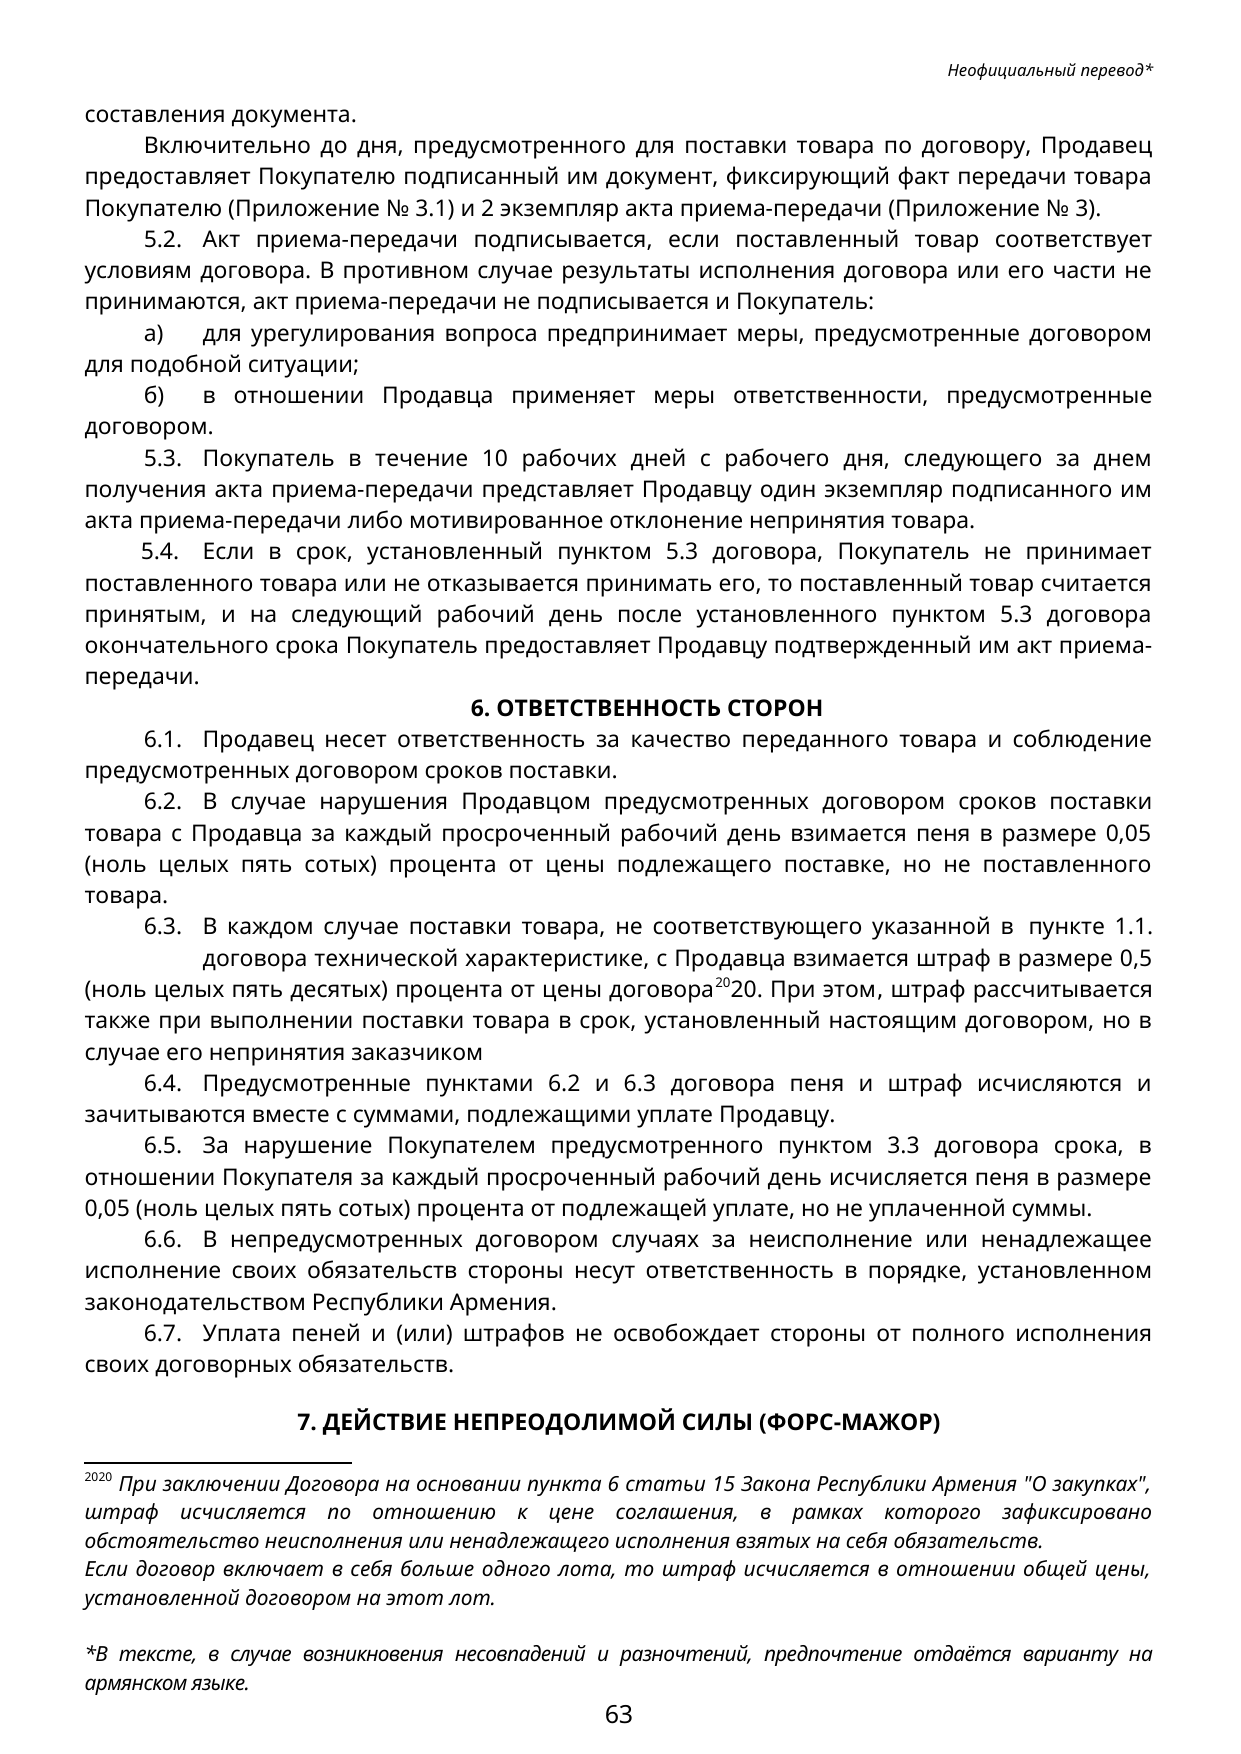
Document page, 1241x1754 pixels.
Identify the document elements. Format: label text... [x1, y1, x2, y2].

text Включительно до дня, предусмотренного для поставки товара по договору, Продавец предоставляет Покупателю подписанный им документ, фиксирующий факт передачи товара Покупателю (Приложение № 3.1) и 2 экземпляр акта приема-передачи (Приложение № 3). [84, 129, 1153, 223]
text 6.2. В случае нарушения Продавцом предусмотренных договором сроков поставки товара с Продавца за каждый просроченный рабочий день взимается пеня в размере 0,05 (ноль целых пять сотых) процента от цены подлежащего поставке, но не поставленного товара. [84, 785, 1153, 910]
text 6.6. В непредусмотренных договором случаях за неисполнение или ненадлежащее исполнение своих обязательств стороны несут ответственность в порядке, установленном законодательством Республики Армения. [84, 1223, 1153, 1317]
text 5.3. Покупатель в течение 10 рабочих дней с рабочего дня, следующего за днем получения акта приема-передачи представляет Продавцу один экземпляр подписанного им акта приема-передачи либо мотивированное отклонение непринятия товара. [84, 442, 1153, 535]
text 5.2. Акт приема-передачи подписывается, если поставленный товар соответствует условиям договора. В противном случае результаты исполнения договора или его части не принимаются, акт приема-передачи не подписывается и Покупатель: [84, 223, 1153, 317]
text 7. ДЕЙСТВИЕ НЕПРЕОДОЛИМОЙ СИЛЫ (ФОРС-МАЖОР) [84, 1406, 1153, 1437]
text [84, 98, 1153, 129]
text 5.4. Если в срок, установленный пунктом 5.3 договора, Покупатель не принимает поставленного товара или не отказывается принимать его, то поставленный товар считается принятым, и на следующий рабочий день после установленного пунктом 5.3 договора окончательного срока Покупатель предоставляет Продавцу подтвержденный им акт приема-передачи. [84, 535, 1153, 692]
text а) для урегулирования вопроса предпринимает меры, предусмотренные договором для подобной ситуации; [84, 317, 1153, 379]
text 6.7. Уплата пеней и (или) штрафов не освобождает стороны от полного исполнения своих договорных обязательств. [84, 1317, 1153, 1379]
text 6. ОТВЕТСТВЕННОСТЬ СТОРОН [84, 692, 1153, 723]
text 6.1. Продавец несет ответственность за качество переданного товара и соблюдение предусмотренных договором сроков поставки. [84, 723, 1153, 785]
text б) в отношении Продавца применяет меры ответственности, предусмотренные договором. [84, 379, 1153, 442]
text 6.5. За нарушение Покупателем предусмотренного пунктом 3.3 договора срока, в отношении Покупателя за каждый просроченный рабочий день исчисляется пеня в размере 0,05 (ноль целых пять сотых) процента от подлежащей уплате, но не уплаченной суммы. [84, 1129, 1153, 1223]
text 6.4. Предусмотренные пунктами 6.2 и 6.3 договора пеня и штраф исчисляются и зачитываются вместе с суммами, подлежащими уплате Продавцу. [84, 1067, 1153, 1129]
text 6.3. В каждом случае поставки товара, не соответствующего указанной в пункте 1.1. договора технической характеристике, с Продавца взимается штраф в размере 0,5 (ноль целых пять десятых) процента от цены договора20. При этом, штраф рассчитывается также при выполнении поставки товара в срок, установленный настоящим договором, но в случае его непринятия заказчиком [84, 910, 1153, 1067]
